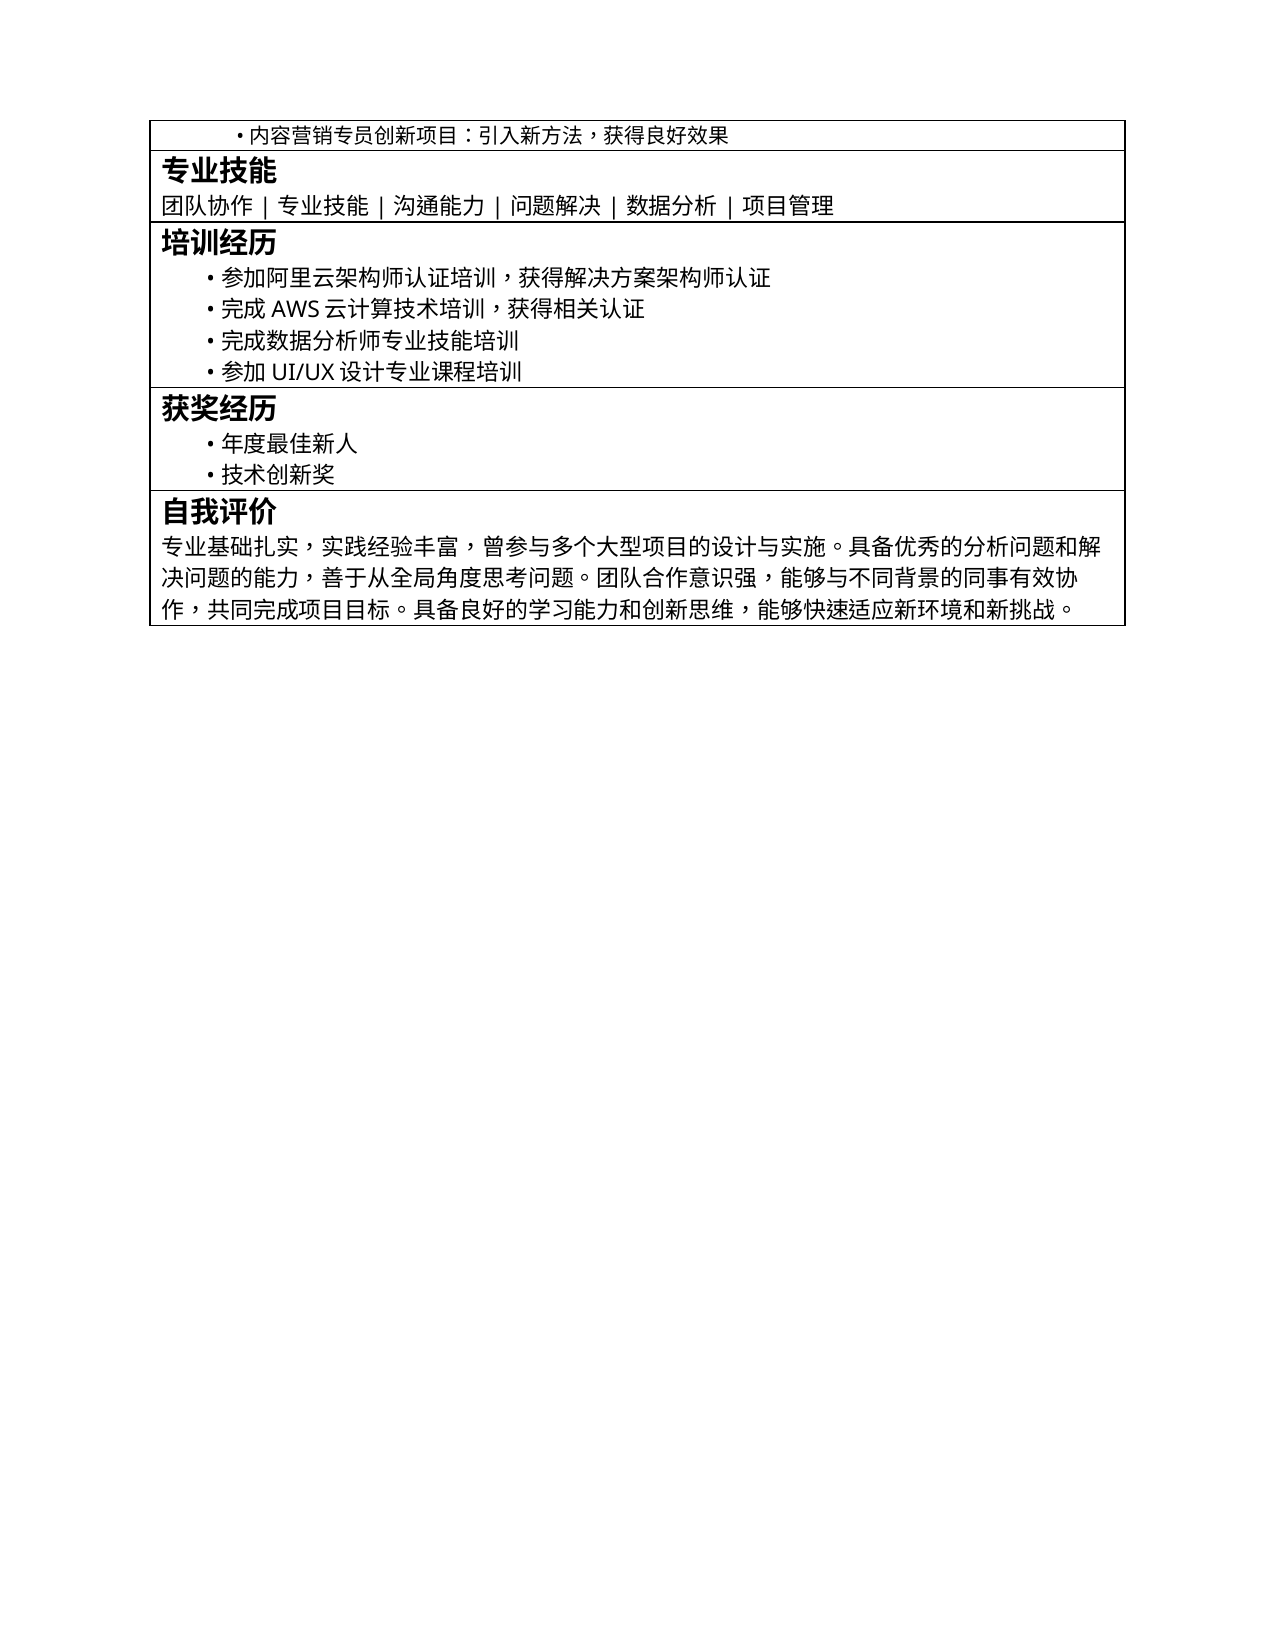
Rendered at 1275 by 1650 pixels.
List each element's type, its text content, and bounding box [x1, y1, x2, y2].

table_cell 培训经历 • 参加阿里云架构师认证培训，获得解决方案架构师认证 • 完成AWS云计算技术培训，获得相关认证 • 完成数据分析师专业技能培训 • 参加UI/UX设计专业课程培训 [151, 223, 1124, 387]
table_cell 获奖经历 • 年度最佳新人 • 技术创新奖 [151, 388, 1124, 490]
table_cell 自我评价 专业基础扎实，实践经验丰富，曾参与多个大型项目的设计与实施。具备优秀的分析问题和解决问题的能力，善于从全局角度思考问题。团队合作意识强，能够与不同背景的同事有效协作，共同完成项目目标。具备良好的学习能力和创新思维，能够快速适应新环境和新挑战。 [151, 491, 1124, 625]
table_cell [151, 121, 1124, 149]
table_cell 专业技能 团队协作 | 专业技能 | 沟通能力 | 问题解决 | 数据分析 | 项目管理 [151, 151, 1124, 221]
